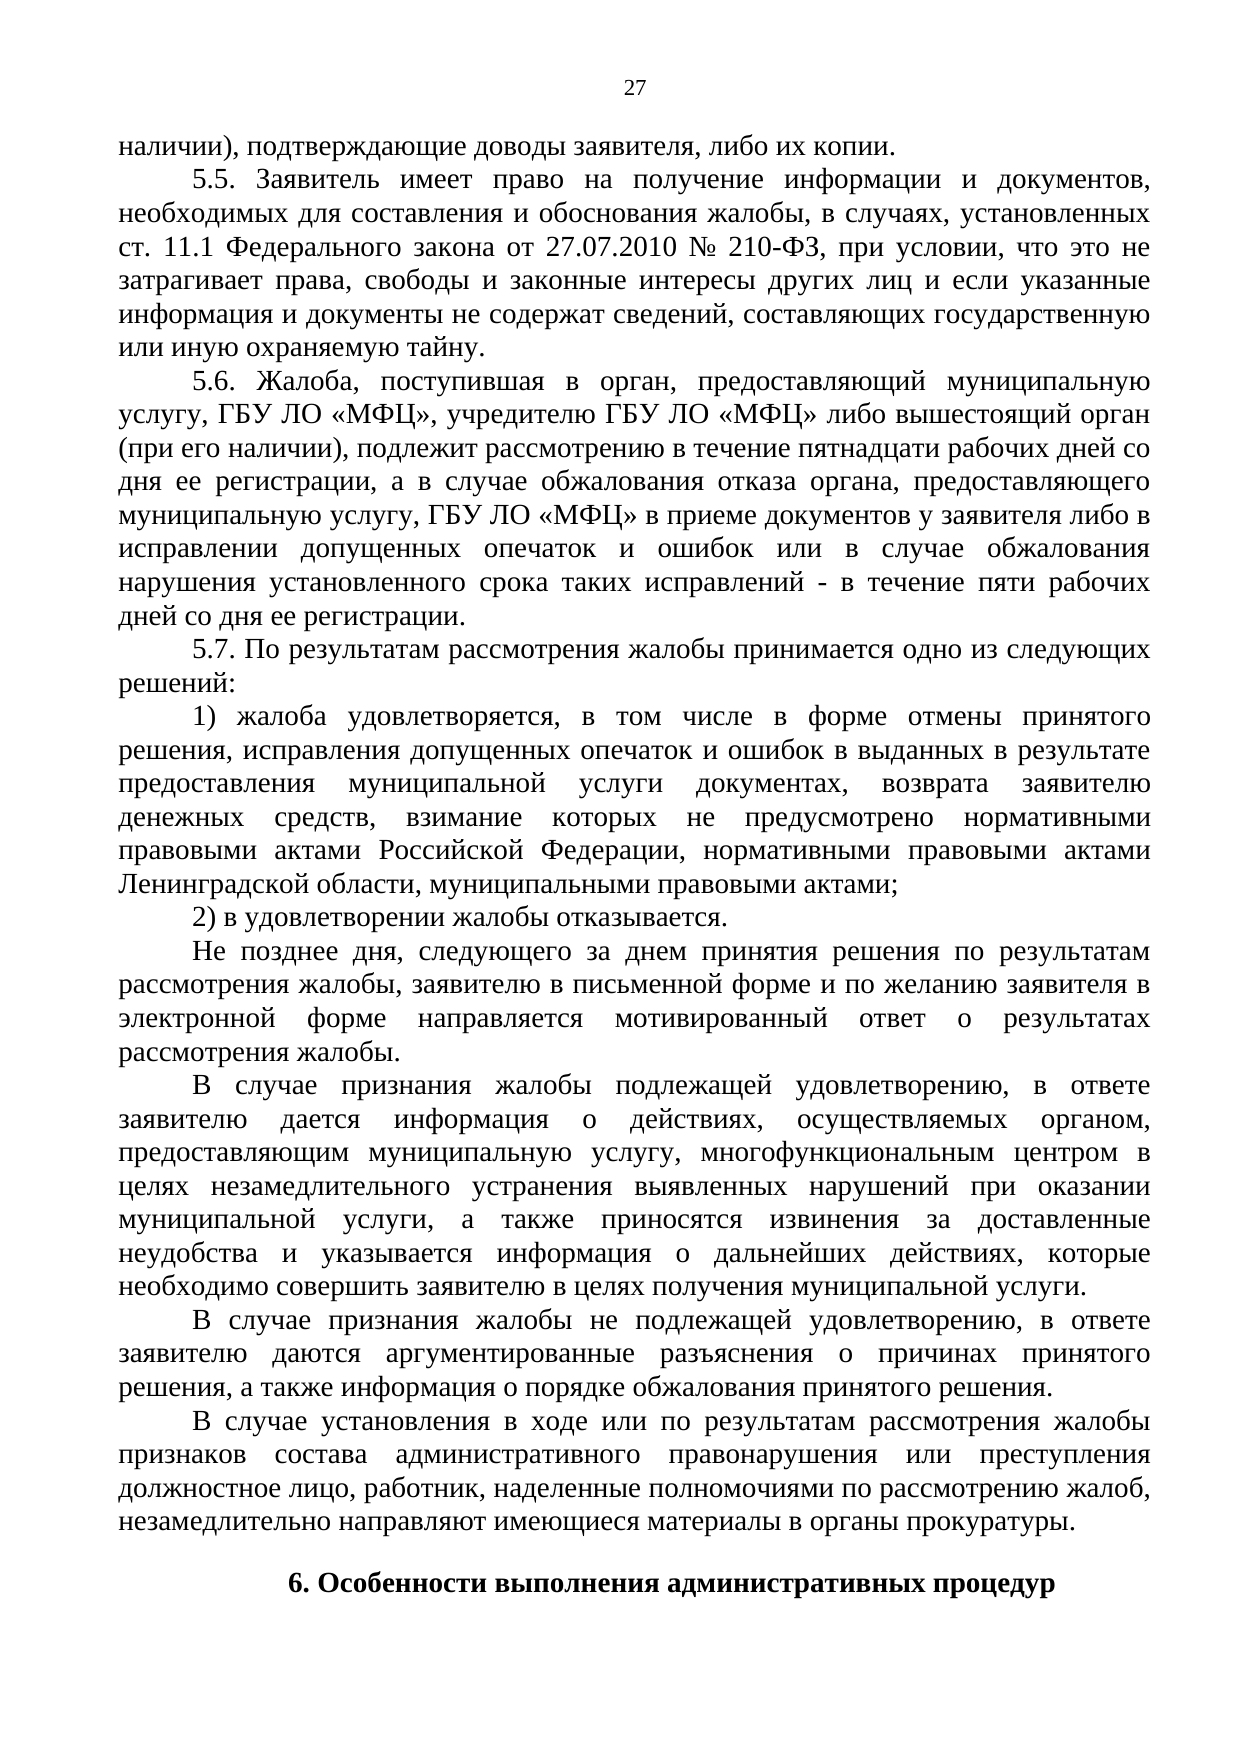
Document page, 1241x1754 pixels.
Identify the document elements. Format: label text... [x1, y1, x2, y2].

text Не позднее дня, следующего за днем принятия решения по результатам рассмотрения жалобы, заявителю в письменной форме и по желанию заявителя в электронной форме направляется мотивированный ответ о результатах рассмотрения жалобы. [118, 933, 1152, 1067]
text В случае установления в ходе или по результатам рассмотрения жалобы признаков состава административного правонарушения или преступления должностное лицо, работник, наделенные полномочиями по рассмотрению жалоб, незамедлительно направляют имеющиеся материалы в органы прокуратуры. [118, 1403, 1152, 1537]
text В случае признания жалобы подлежащей удовлетворению, в ответе заявителю дается информация о действиях, осуществляемых органом, предоставляющим муниципальную услугу, многофункциональным центром в целях незамедлительного устранения выявленных нарушений при оказании муниципальной услуги, а также приносятся извинения за доставленные неудобства и указывается информация о дальнейших действиях, которые необходимо совершить заявителю в целях получения муниципальной услуги. [118, 1067, 1152, 1302]
text 5.5. Заявитель имеет право на получение информации и документов, необходимых для составления и обоснования жалобы, в случаях, установленных ст. 11.1 Федерального закона от 27.07.2010 № 210-ФЗ, при условии, что это не затрагивает права, свободы и законные интересы других лиц и если указанные информация и документы не содержат сведений, составляющих государственную или иную охраняемую тайну. [118, 162, 1152, 363]
text В случае признания жалобы не подлежащей удовлетворению, в ответе заявителю даются аргументированные разъяснения о причинах принятого решения, а также информация о порядке обжалования принятого решения. [118, 1302, 1152, 1403]
text 1) жалоба удовлетворяется, в том числе в форме отмены принятого решения, исправления допущенных опечаток и ошибок в выданных в результате предоставления муниципальной услуги документах, возврата заявителю денежных средств, взимание которых не предусмотрено нормативными правовыми актами Российской Федерации, нормативными правовыми актами Ленинградской области, муниципальными правовыми актами; [118, 698, 1152, 899]
text 5.6. Жалоба, поступившая в орган, предоставляющий муниципальную услугу, ГБУ ЛО «МФЦ», учредителю ГБУ ЛО «МФЦ» либо вышестоящий орган (при его наличии), подлежит рассмотрению в течение пятнадцати рабочих дней со дня ее регистрации, а в случае обжалования отказа органа, предоставляющего муниципальную услугу, ГБУ ЛО «МФЦ» в приеме документов у заявителя либо в исправлении допущенных опечаток и ошибок или в случае обжалования нарушения установленного срока таких исправлений - в течение пяти рабочих дней со дня ее регистрации. [118, 363, 1152, 631]
text 5.7. По результатам рассмотрения жалобы принимается одно из следующих решений: [118, 631, 1152, 698]
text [118, 128, 1152, 162]
text 6. Особенности выполнения административных процедур [118, 1566, 1152, 1599]
text 2) в удовлетворении жалобы отказывается. [118, 899, 1152, 933]
